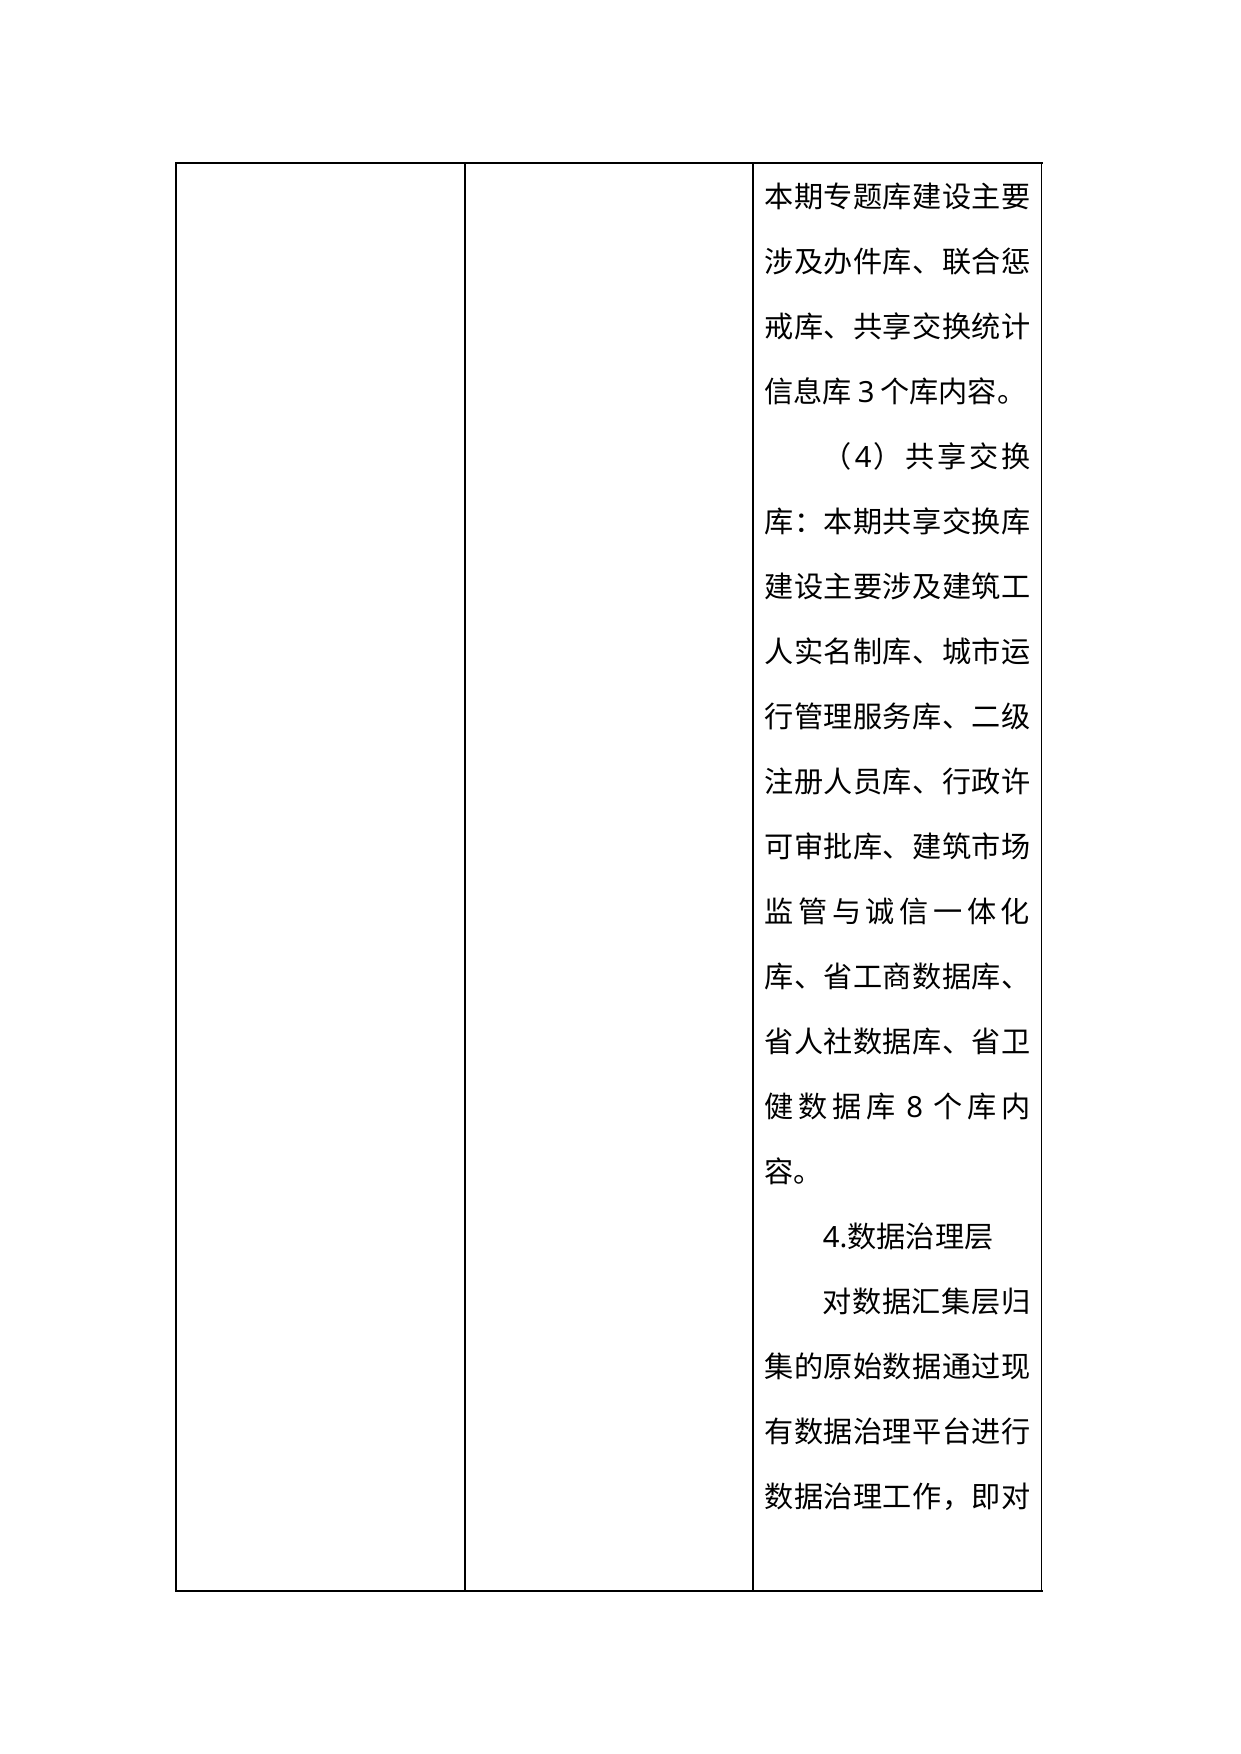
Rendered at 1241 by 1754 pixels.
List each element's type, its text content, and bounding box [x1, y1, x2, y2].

table_cell [177, 164, 464, 1590]
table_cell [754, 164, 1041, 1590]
table_cell 1 [466, 164, 752, 1590]
